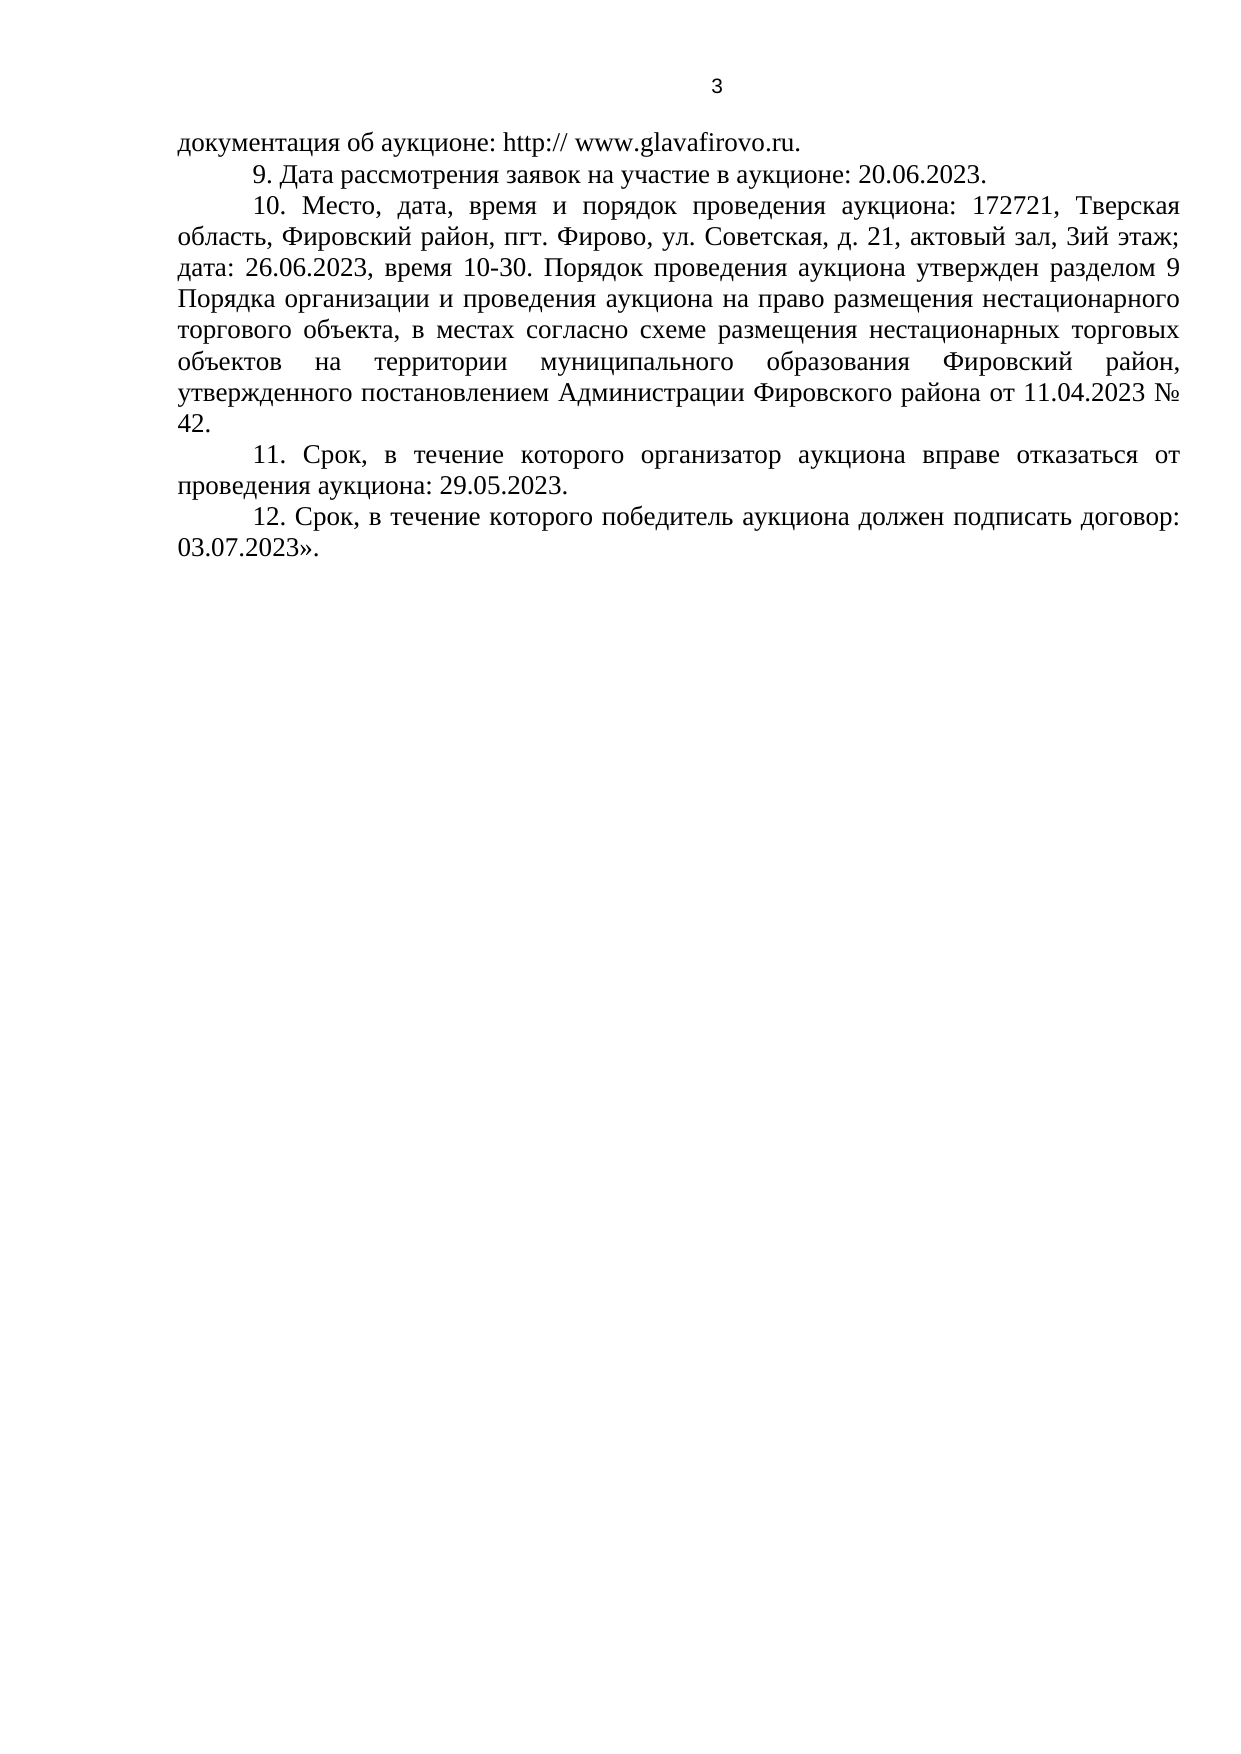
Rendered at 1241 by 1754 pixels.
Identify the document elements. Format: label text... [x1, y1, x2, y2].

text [177, 127, 1181, 158]
text 12. Срок, в течение которого победитель аукциона должен подписать договор: 03.07.2023». [177, 500, 1181, 563]
text 9. Дата рассмотрения заявок на участие в аукционе: 20.06.2023. [177, 158, 1181, 189]
text 11. Срок, в течение которого организатор аукциона вправе отказаться от проведения аукциона: 29.05.2023. [177, 438, 1181, 500]
text 10. Место, дата, время и порядок проведения аукциона: 172721, Тверская область, Фировский район, пгт. Фирово, ул. Советская, д. 21, актовый зал, 3ий этаж; дата: 26.06.2023, время 10-30. Порядок проведения аукциона утвержден разделом 9 Порядка организации и проведения аукциона на право размещения нестационарного торгового объекта, в местах согласно схеме размещения нестационарных торговых объектов на территории муниципального образования Фировский район, утвержденного постановлением Администрации Фировского района от 11.04.2023 № 42. [177, 189, 1181, 438]
